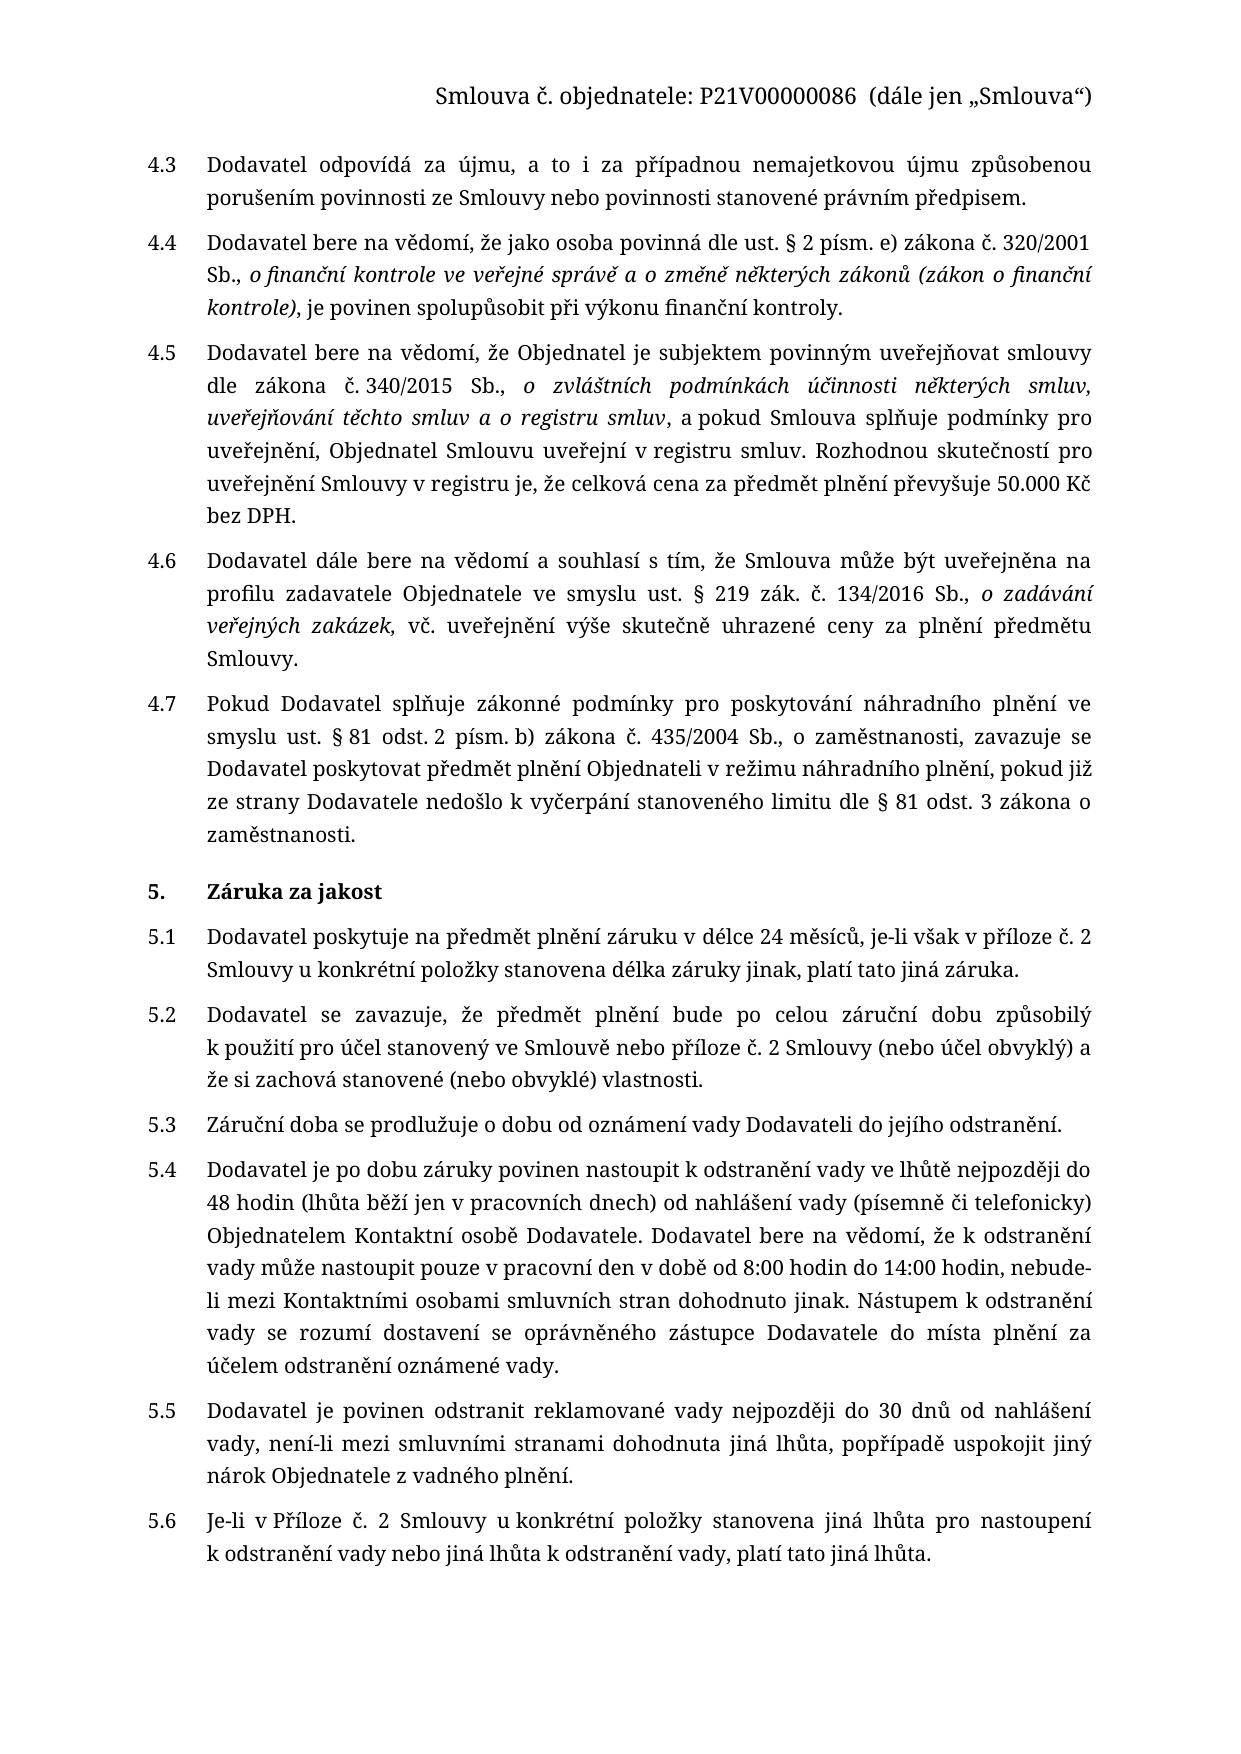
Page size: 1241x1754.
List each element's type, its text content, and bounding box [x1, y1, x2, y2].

list Dodavatel bere na vědomí, že jako osoba povinná dle ust. § 2 písm. e) zákona č. 320/2001 Sb., o finanční kontrole ve veřejné správě a o změně některých zákonů (zákon o finanční kontrole), je povinen spolupůsobit při výkonu finanční kontroly. [148, 228, 1093, 322]
list Dodavatel je povinen odstranit reklamované vady nejpozději do 30 dnů od nahlášení vady, není-li mezi smluvními stranami dohodnuta jiná lhůta, popřípadě uspokojit jiný nárok Objednatele z vadného plnění. [148, 1396, 1093, 1490]
list Dodavatel se zavazuje, že předmět plnění bude po celou záruční dobu způsobilý k použití pro účel stanovený ve Smlouvě nebo příloze č. 2 Smlouvy (nebo účel obvyklý) a že si zachová stanovené (nebo obvyklé) vlastnosti. [148, 1000, 1093, 1094]
list Je-li v Příloze č. 2 Smlouvy u konkrétní položky stanovena jiná lhůta pro nastoupení k odstranění vady nebo jiná lhůta k odstranění vady, platí tato jiná lhůta. [148, 1507, 1093, 1568]
list Dodavatel je po dobu záruky povinen nastoupit k odstranění vady ve lhůtě nejpozději do 48 hodin (lhůta běží jen v pracovních dnech) od nahlášení vady (písemně či telefonicky) Objednatelem Kontaktní osobě Dodavatele. Dodavatel bere na vědomí, že k odstranění vady může nastoupit pouze v pracovní den v době od 8:00 hodin do 14:00 hodin, nebude-li mezi Kontaktními osobami smluvních stran dohodnuto jinak. Nástupem k odstranění vady se rozumí dostavení se oprávněného zástupce Dodavatele do místa plnění za účelem odstranění oznámené vady. [148, 1156, 1093, 1379]
list Dodavatel bere na vědomí, že Objednatel je subjektem povinným uveřejňovat smlouvy dle zákona č. 340/2015 Sb., o zvláštních podmínkách účinnosti některých smluv, uveřejňování těchto smluv a o registru smluv, a pokud Smlouva splňuje podmínky pro uveřejnění, Objednatel Smlouvu uveřejní v registru smluv. Rozhodnou skutečností pro uveřejnění Smlouvy v registru je, že celková cena za předmět plnění převyšuje 50.000 Kč bez DPH. [148, 338, 1093, 530]
list Pokud Dodavatel splňuje zákonné podmínky pro poskytování náhradního plnění ve smyslu ust. § 81 odst. 2 písm. b) zákona č. 435/2004 Sb., o zaměstnanosti, zavazuje se Dodavatel poskytovat předmět plnění Objednateli v režimu náhradního plnění, pokud již ze strany Dodavatele nedošlo k vyčerpání stanoveného limitu dle § 81 odst. 3 zákona o zaměstnanosti. [148, 689, 1093, 848]
list Dodavatel poskytuje na předmět plnění záruku v délce 24 měsíců, je-li však v příloze č. 2 Smlouvy u konkrétní položky stanovena délka záruky jinak, platí tato jiná záruka. [148, 922, 1093, 983]
list Záruka za jakost [148, 877, 1093, 906]
list Záruční doba se prodlužuje o dobu od oznámení vady Dodavateli do jejího odstranění. [148, 1110, 1093, 1139]
list Dodavatel dále bere na vědomí a souhlasí s tím, že Smlouva může být uveřejněna na profilu zadavatele Objednatele ve smyslu ust. § 219 zák. č. 134/2016 Sb., o zadávání veřejných zakázek, vč. uveřejnění výše skutečně uhrazené ceny za plnění předmětu Smlouvy. [148, 546, 1093, 673]
list Dodavatel odpovídá za újmu, a to i za případnou nemajetkovou újmu způsobenou porušením povinnosti ze Smlouvy nebo povinnosti stanovené právním předpisem. [148, 150, 1093, 211]
